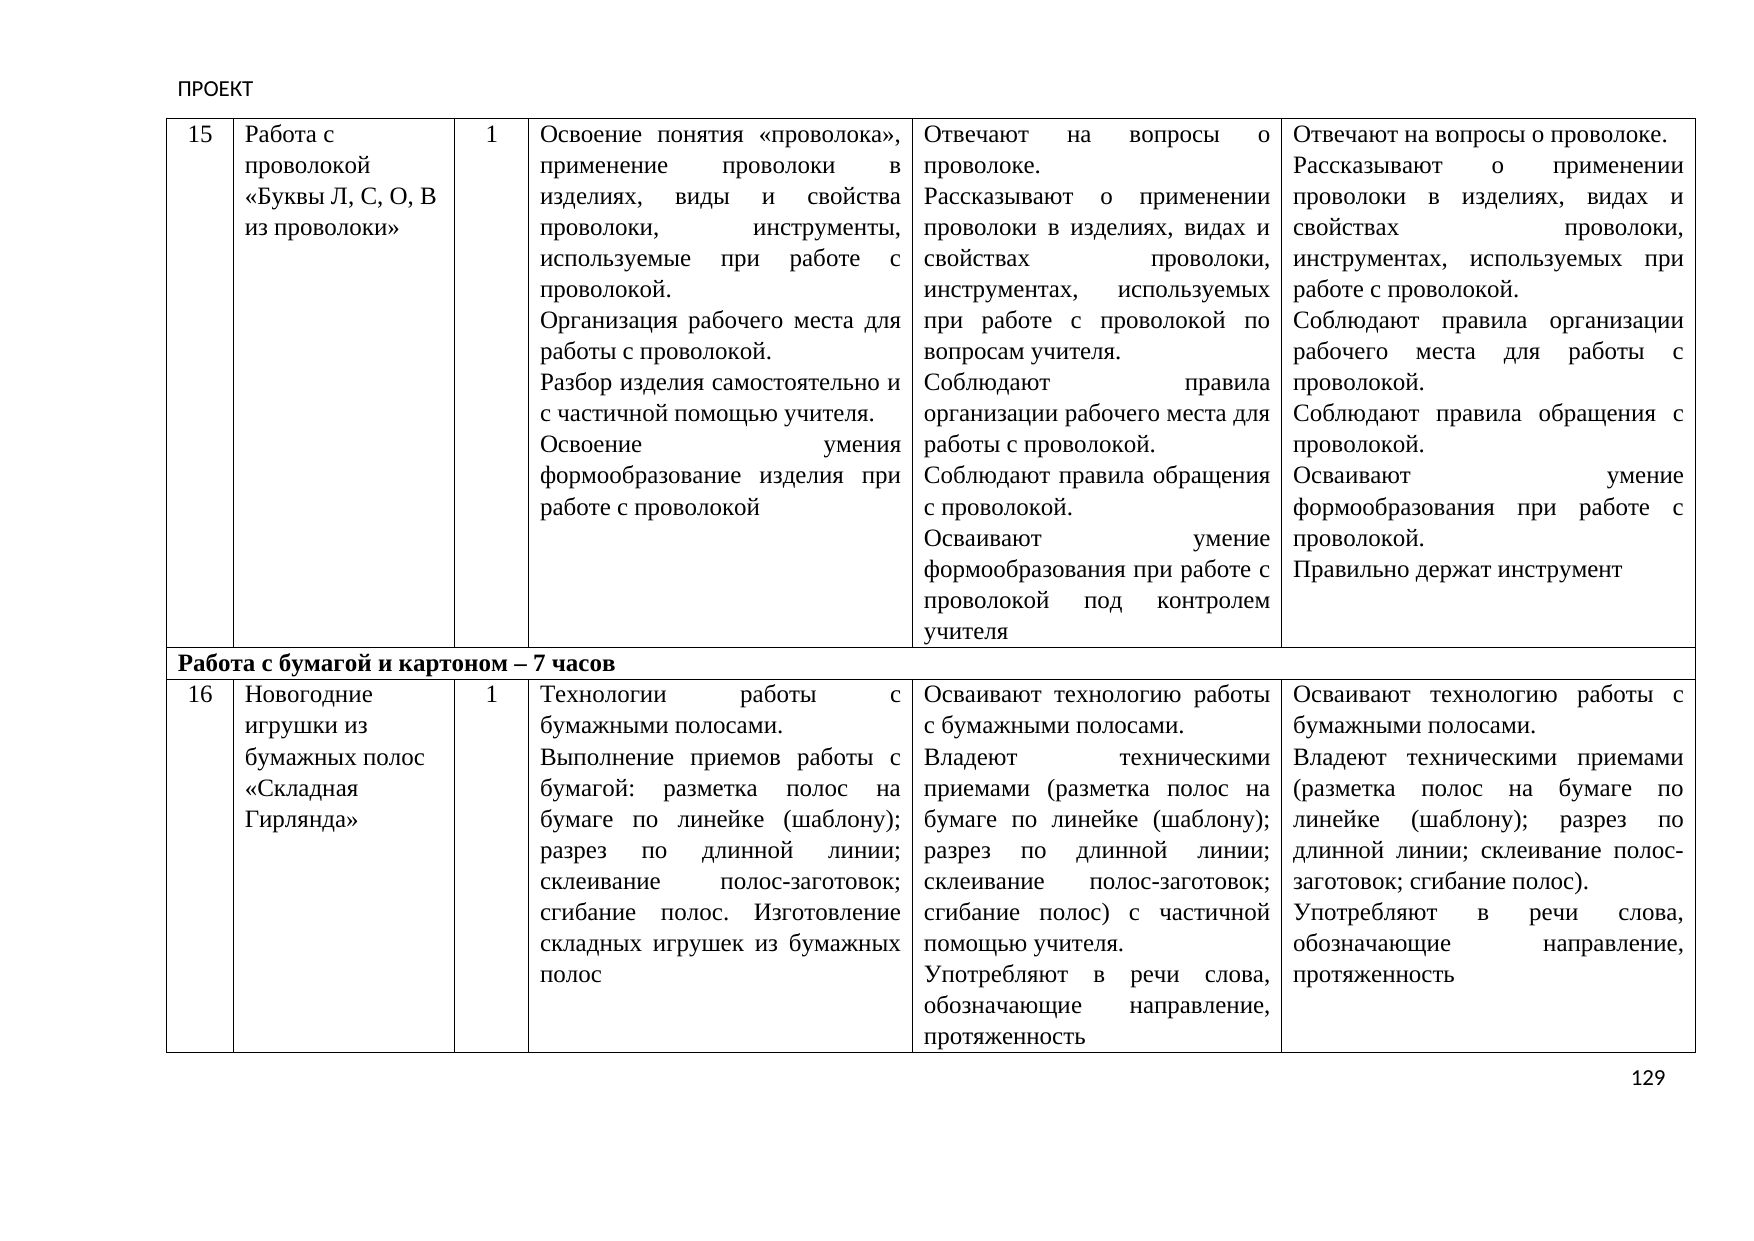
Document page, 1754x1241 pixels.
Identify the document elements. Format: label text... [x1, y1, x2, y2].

table_cell Отвечают на вопросы о проволоке. Рассказывают о применении проволоки в изделиях, видах и свойствах проволоки, инструментах, используемых при работе с проволокой. Соблюдают правила организации рабочего места для работы с проволокой. Соблюдают правила обращения с проволокой. Осваивают умение формообразования при работе с проволокой. Правильно держат инструмент [1282, 119, 1695, 647]
table_cell Отвечают на вопросы о проволоке. Рассказывают о применении проволоки в изделиях, видах и свойствах проволоки, инструментах, используемых при работе с проволокой по вопросам учителя. Соблюдают правила организации рабочего места для работы с проволокой. Соблюдают правила обращения с проволокой. Осваивают умение формообразования при работе с проволокой под контролем учителя [913, 119, 1281, 647]
table_cell Осваивают технологию работы с бумажными полосами. Владеют техническими приемами (разметка полос на бумаге по линейке (шаблону); разрез по длинной линии; склеивание полос-заготовок; сгибание полос). Употребляют в речи слова, обозначающие направление, протяженность [1282, 680, 1695, 1052]
table_cell 1 [455, 119, 528, 647]
table_cell Освоение понятия «проволока», применение проволоки в изделиях, виды и свойства проволоки, инструменты, используемые при работе с проволокой. Организация рабочего места для работы с проволокой. Разбор изделия самостоятельно и с частичной помощью учителя. Освоение умения формообразование изделия при работе с проволокой [529, 119, 912, 647]
table_cell 1 [455, 680, 528, 1052]
table_cell Работа с бумагой и картоном – 7 часов [167, 648, 1695, 678]
table_cell Новогодние игрушки из бумажных полос «Складная Гирлянда» [234, 680, 454, 1052]
table_cell 15 [167, 119, 233, 647]
table_cell Технологии работы с бумажными полосами. Выполнение приемов работы с бумагой: разметка полос на бумаге по линейке (шаблону); разрез по длинной линии; склеивание полос-заготовок; сгибание полос. Изготовление складных игрушек из бумажных полос [529, 680, 912, 1052]
table_cell Осваивают технологию работы с бумажными полосами. Владеют техническими приемами (разметка полос на бумаге по линейке (шаблону); разрез по длинной линии; склеивание полос-заготовок; сгибание полос) с частичной помощью учителя. Употребляют в речи слова, обозначающие направление, протяженность [913, 680, 1281, 1052]
table_cell 16 [167, 680, 233, 1052]
table_cell Работа с проволокой «Буквы Л, С, О, В из проволоки» [234, 119, 454, 647]
